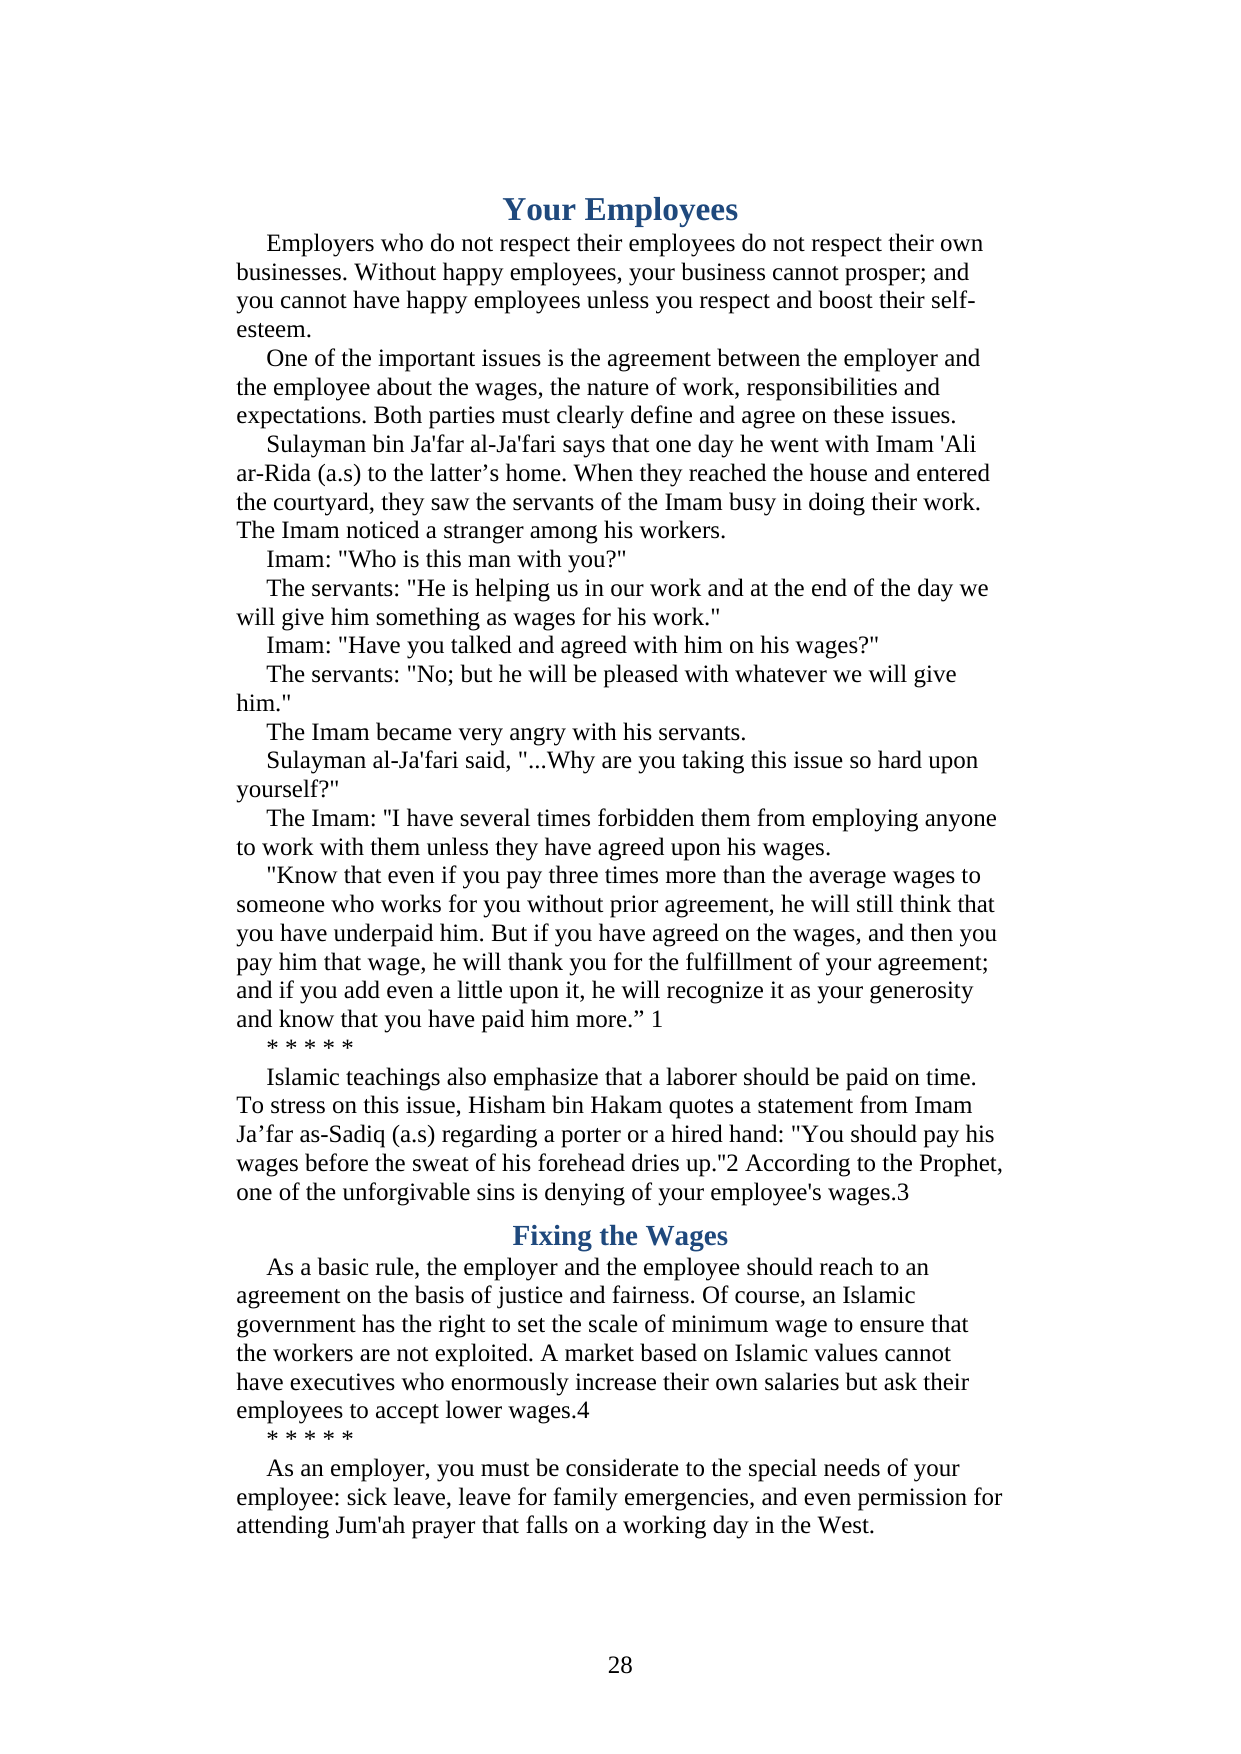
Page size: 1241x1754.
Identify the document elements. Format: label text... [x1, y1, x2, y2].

text Sulayman al-Ja'fari said, "...Why are you taking this issue so hard upon yourself?" [236, 746, 1004, 803]
text * * * * * [236, 1033, 1004, 1062]
subtitle Fixing the Wages [236, 1218, 1004, 1252]
text Sulayman bin Ja'far al-Ja'fari says that one day he went with Imam 'Ali ar-Rida (a.s) to the latter’s home. When they reached the house and entered the courtyard, they saw the servants of the Imam busy in doing their work. The Imam noticed a stranger among his workers. [236, 429, 1004, 544]
subtitle Your Employees [236, 190, 1004, 228]
text Imam: "Have you talked and agreed with him on his wages?" [236, 631, 1004, 659]
text Employers who do not respect their employees do not respect their own businesses. Without happy employees, your business cannot prosper; and you cannot have happy employees unless you respect and boost their self-esteem. [236, 228, 1004, 343]
text The servants: "No; but he will be pleased with whatever we will give him." [236, 659, 1004, 717]
text Islamic teachings also emphasize that a laborer should be paid on time. To stress on this issue, Hisham bin Hakam quotes a statement from Imam Ja’far as-Sadiq (a.s) regarding a porter or a hired hand: "You should pay his wages before the sweat of his forehead dries up.''2 According to the Prophet, one of the unforgivable sins is denying of your employee's wages.3 [236, 1062, 1004, 1206]
text The Imam: ''I have several times forbidden them from employing anyone to work with them unless they have agreed upon his wages. [236, 803, 1004, 861]
text The servants: "He is helping us in our work and at the end of the day we will give him something as wages for his work." [236, 573, 1004, 631]
text Imam: "Who is this man with you?" [236, 544, 1004, 573]
text As an employer, you must be considerate to the special needs of your employee: sick leave, leave for family emergencies, and even permission for attending Jum'ah prayer that falls on a working day in the West. [236, 1453, 1004, 1539]
text The Imam became very angry with his servants. [236, 717, 1004, 746]
text One of the important issues is the agreement between the employer and the employee about the wages, the nature of work, responsibilities and expectations. Both parties must clearly define and agree on these issues. [236, 343, 1004, 429]
text "Know that even if you pay three times more than the average wages to someone who works for you without prior agreement, he will still think that you have underpaid him. But if you have agreed on the wages, and then you pay him that wage, he will thank you for the fulfillment of your agreement; and if you add even a little upon it, he will recognize it as your generosity and know that you have paid him more.” 1 [236, 861, 1004, 1033]
text * * * * * [236, 1424, 1004, 1453]
text As a basic rule, the employer and the employee should reach to an agreement on the basis of justice and fairness. Of course, an Islamic government has the right to set the scale of minimum wage to ensure that the workers are not exploited. A market based on Islamic values cannot have executives who enormously increase their own salaries but ask their employees to accept lower wages.4 [236, 1252, 1004, 1424]
